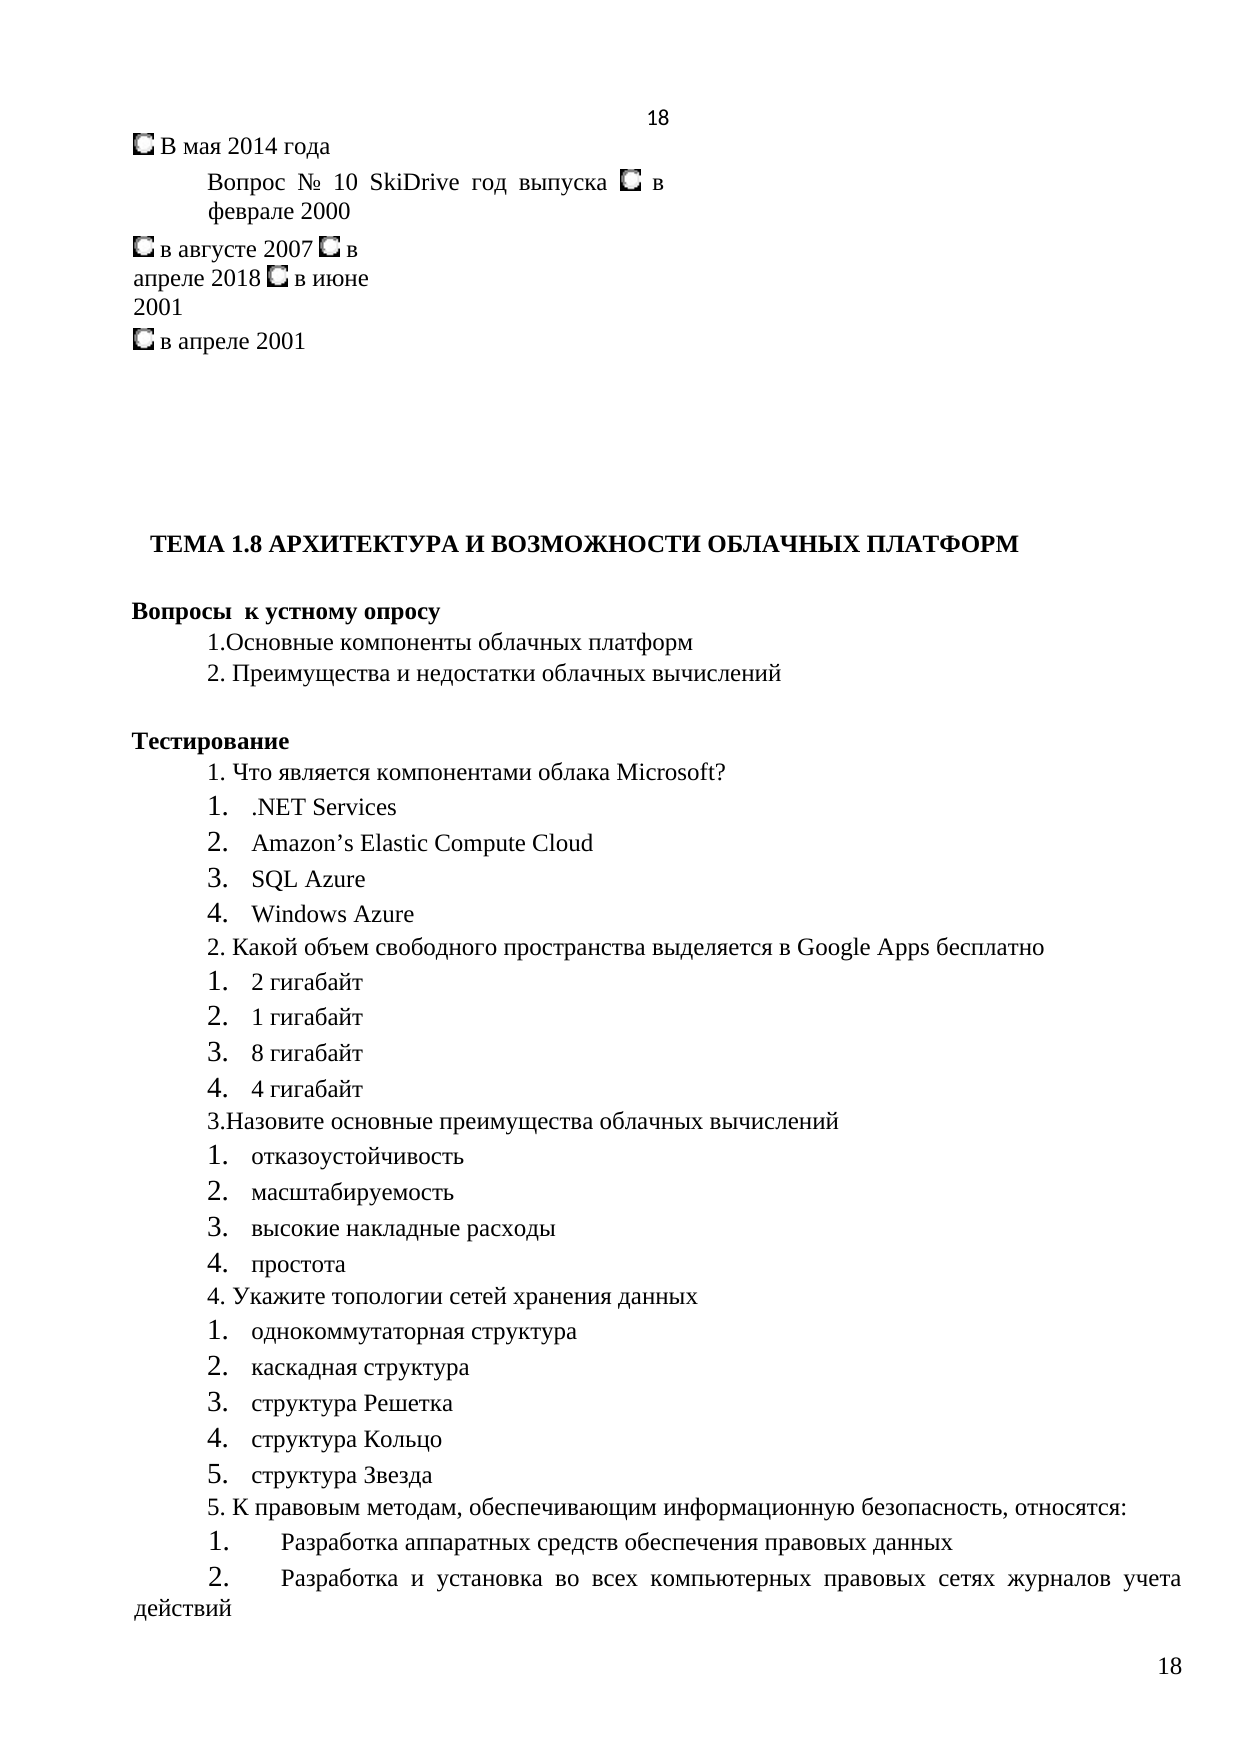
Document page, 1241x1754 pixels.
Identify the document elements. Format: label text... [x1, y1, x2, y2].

list каскадная структура [207, 1348, 1182, 1382]
list отказоустойчивость [207, 1137, 1182, 1171]
list 4 гигабайт [207, 1070, 1182, 1104]
picture [620, 169, 641, 191]
text 2. Какой объем свободного пространства выделяется в Google Apps бесплатно [133, 932, 1182, 960]
text 1.Основные компоненты облачных платформ [207, 627, 1182, 656]
list структура Кольцо [207, 1420, 1182, 1453]
text 1. Что является компонентами облака Microsoft? [207, 757, 1182, 786]
text в апреле 2001 [133, 326, 1182, 359]
list SQL Azure [207, 860, 1182, 893]
list .NET Services [207, 788, 1182, 821]
text В мая 2014 года [133, 131, 1182, 164]
list Amazon’s Elastic Compute Cloud [207, 824, 1182, 857]
text 5. К правовым методам, обеспечивающим информационную безопасность, относятся: [133, 1492, 1182, 1521]
subtitle Тестирование [131, 726, 1182, 754]
list однокоммутаторная структура [207, 1312, 1182, 1346]
list Разработка аппаратных средств обеспечения правовых данных [134, 1523, 1182, 1556]
text ТЕМА 1.8 АРХИТЕКТУРА И ВОЗМОЖНОСТИ ОБЛАЧНЫХ ПЛАТФОРМ [150, 529, 1182, 558]
picture [133, 328, 154, 350]
text в августе 2007 в апреле 2018 в июне 2001 [133, 231, 374, 320]
picture [319, 236, 340, 257]
list Разработка и установка во всех компьютерных правовых сетях журналов учета действий [134, 1559, 1182, 1622]
list Windows Azure [207, 896, 1182, 929]
list структура Звезда [207, 1456, 1182, 1489]
list 1 гигабайт [207, 998, 1182, 1032]
list масштабируемость [207, 1173, 1182, 1207]
list структура Решетка [207, 1384, 1182, 1418]
picture [267, 265, 288, 287]
text 4. Укажите топологии сетей хранения данных [207, 1281, 1182, 1310]
text Вопрос № 10 SkiDrive год выпуска в феврале 2000 [207, 167, 664, 225]
list 8 гигабайт [207, 1034, 1182, 1068]
text 3.Назовите основные преимущества облачных вычислений [207, 1106, 1182, 1135]
picture [133, 133, 154, 155]
list высокие накладные расходы [207, 1209, 1182, 1243]
list простота [207, 1245, 1182, 1279]
text 2. Преимущества и недостатки облачных вычислений [207, 658, 1182, 687]
list 2 гигабайт [207, 963, 1182, 996]
subtitle Вопросы к устному опросу [131, 596, 1182, 625]
picture [133, 236, 154, 257]
